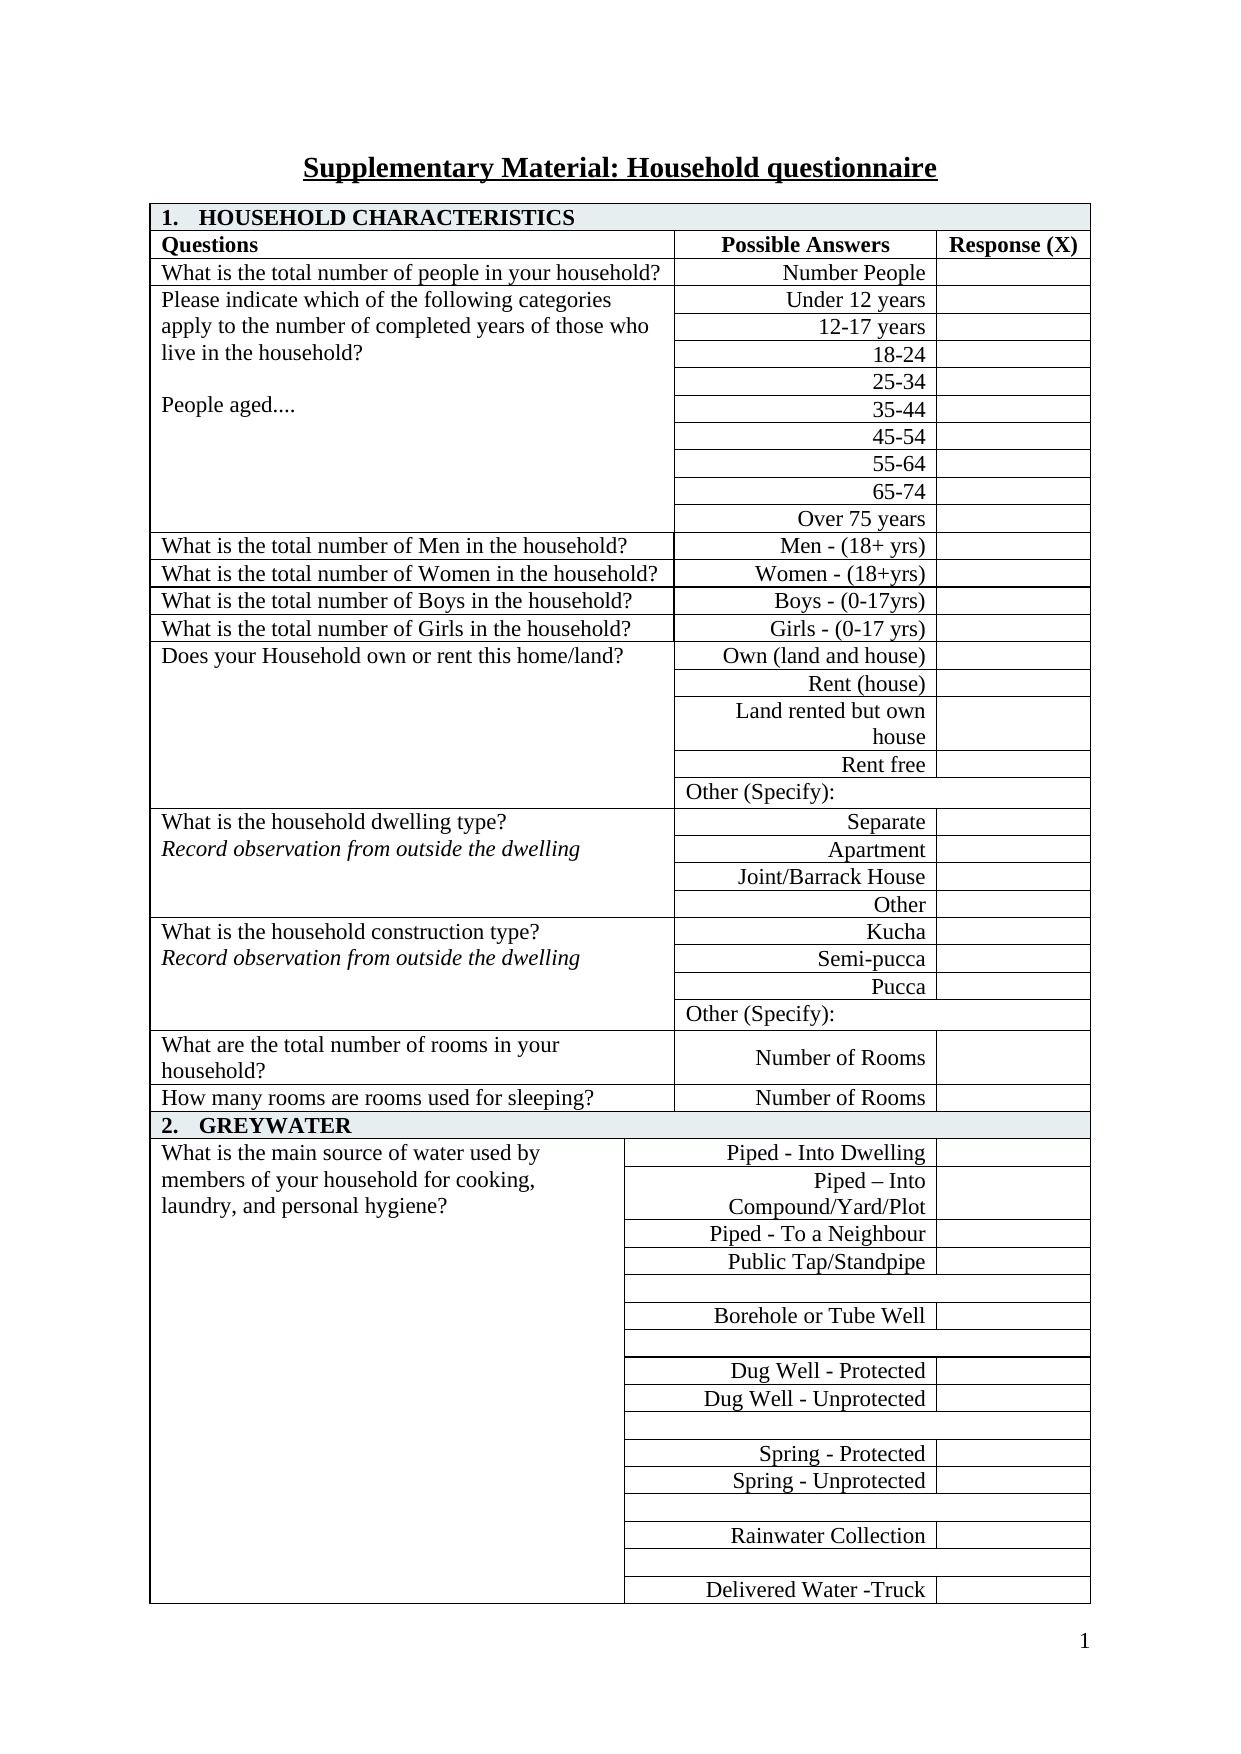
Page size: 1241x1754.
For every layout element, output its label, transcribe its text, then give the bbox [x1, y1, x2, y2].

table_cell [937, 560, 1090, 586]
table_cell [937, 368, 1090, 394]
table_cell Spring - Protected [625, 1440, 936, 1466]
table_cell [937, 1031, 1090, 1083]
table_cell [937, 1085, 1090, 1111]
table_cell [937, 259, 1090, 285]
table_cell [937, 1440, 1090, 1466]
table_cell Under 12 years [675, 286, 936, 312]
table_cell [937, 615, 1090, 641]
table_cell Piped - Into Dwelling [625, 1139, 936, 1166]
table_cell [937, 1248, 1090, 1274]
table_cell 45-54 [675, 423, 936, 449]
table_cell [937, 423, 1090, 449]
table_cell Spring - Unprotected [625, 1467, 936, 1493]
table_cell What is the household dwelling type? Record observation from outside the dwelling [151, 809, 674, 917]
table_cell Kucha [675, 918, 936, 944]
table_cell What is the total number of Girls in the household? [151, 615, 673, 641]
table_cell [937, 505, 1090, 532]
table_cell [937, 918, 1090, 944]
table_cell [937, 286, 1090, 312]
table_cell Men - (18+ yrs) [675, 533, 936, 559]
table_cell [937, 478, 1090, 504]
table_cell [937, 1467, 1090, 1493]
table_cell Possible Answers [675, 231, 936, 258]
table_cell What are the total number of rooms in your household? [151, 1031, 674, 1083]
table_cell Response (X) [937, 231, 1090, 258]
table_cell Piped – Into Compound/Yard/Plot [625, 1167, 936, 1219]
table_cell Number of Rooms [675, 1031, 936, 1083]
table_cell How many rooms are rooms used for sleeping? [151, 1085, 674, 1111]
table_cell Dug Well - Unprotected [625, 1385, 936, 1411]
table_cell [937, 341, 1090, 367]
table_cell [937, 1303, 1090, 1329]
table_cell 35-44 [675, 396, 936, 422]
table_cell Rainwater Collection [625, 1522, 936, 1548]
table_cell Other (Specify): [675, 778, 1090, 807]
table_cell [937, 1167, 1090, 1219]
table_cell [937, 450, 1090, 477]
table_cell 55-64 [675, 450, 936, 477]
table_cell [937, 973, 1090, 999]
table_cell Girls - (0-17 yrs) [675, 615, 936, 641]
table_cell [937, 533, 1090, 559]
table_cell [625, 1549, 1090, 1576]
table_cell Questions [151, 231, 674, 258]
table_cell [625, 1275, 1090, 1302]
table_cell Rent (house) [675, 670, 936, 696]
table_cell [937, 1522, 1090, 1548]
table_cell 25-34 [675, 368, 936, 394]
table_cell Borehole or Tube Well [625, 1303, 936, 1329]
table_cell What is the household construction type? Record observation from outside the dwelling [151, 918, 674, 1030]
table_cell [625, 1330, 1090, 1356]
table_cell [937, 836, 1090, 862]
table_cell [937, 396, 1090, 422]
table_cell [625, 1494, 1090, 1521]
table_cell [937, 1139, 1090, 1166]
table_cell Own (land and house) [675, 642, 936, 668]
table_cell [937, 588, 1090, 614]
table_cell Women - (18+yrs) [675, 560, 936, 586]
table_cell Pucca [675, 973, 936, 999]
table_cell Over 75 years [675, 505, 936, 532]
table_cell Other [675, 891, 936, 917]
table_cell [937, 1385, 1090, 1411]
table_cell Rent free [675, 751, 936, 777]
table_cell What is the total number of Women in the household? [151, 560, 673, 586]
table_cell Boys - (0-17yrs) [675, 588, 936, 614]
table_cell [937, 1358, 1090, 1384]
table_cell What is the main source of water used by members of your household for cooking, laundry, and personal hygiene? [151, 1139, 624, 1603]
table_cell [937, 863, 1090, 889]
table_cell [937, 751, 1090, 777]
table_cell [937, 314, 1090, 340]
table_cell Dug Well - Protected [625, 1358, 936, 1384]
table_cell What is the total number of Boys in the household? [151, 588, 673, 614]
table_cell Please indicate which of the following categories apply to the number of completed years of those who live in the household? People aged.... [151, 286, 674, 532]
table_cell Semi-pucca [675, 945, 936, 972]
table_cell Joint/Barrack House [675, 863, 936, 889]
table_cell Land rented but own house [675, 697, 936, 750]
table_cell [937, 891, 1090, 917]
table_header HOUSEHOLD CHARACTERISTICS [151, 204, 1090, 230]
table_cell [937, 642, 1090, 668]
table_cell 12-17 years [675, 314, 936, 340]
table_cell Separate [675, 809, 936, 835]
table_cell Number of Rooms [675, 1085, 936, 1111]
table_cell What is the total number of people in your household? [151, 259, 674, 285]
table_cell What is the total number of Men in the household? [151, 533, 673, 559]
table_cell [937, 809, 1090, 835]
table_cell GREYWATER [151, 1112, 1090, 1138]
table_cell Does your Household own or rent this home/land? [151, 642, 674, 807]
table_cell Other (Specify): [675, 1000, 1090, 1030]
table_cell Piped - To a Neighbour [625, 1220, 936, 1247]
table_cell Number People [675, 259, 936, 285]
text Supplementary Material: Household questionnaire [150, 150, 1090, 183]
table_cell [937, 1577, 1090, 1603]
table_cell [625, 1412, 1090, 1438]
table_cell 65-74 [675, 478, 936, 504]
table_cell [937, 945, 1090, 972]
table_cell [937, 697, 1090, 750]
table_cell [937, 1220, 1090, 1247]
table_cell Delivered Water -Truck [625, 1577, 936, 1603]
table_cell [937, 670, 1090, 696]
table_cell Apartment [675, 836, 936, 862]
table_cell 18-24 [675, 341, 936, 367]
table_cell Public Tap/Standpipe [625, 1248, 936, 1274]
